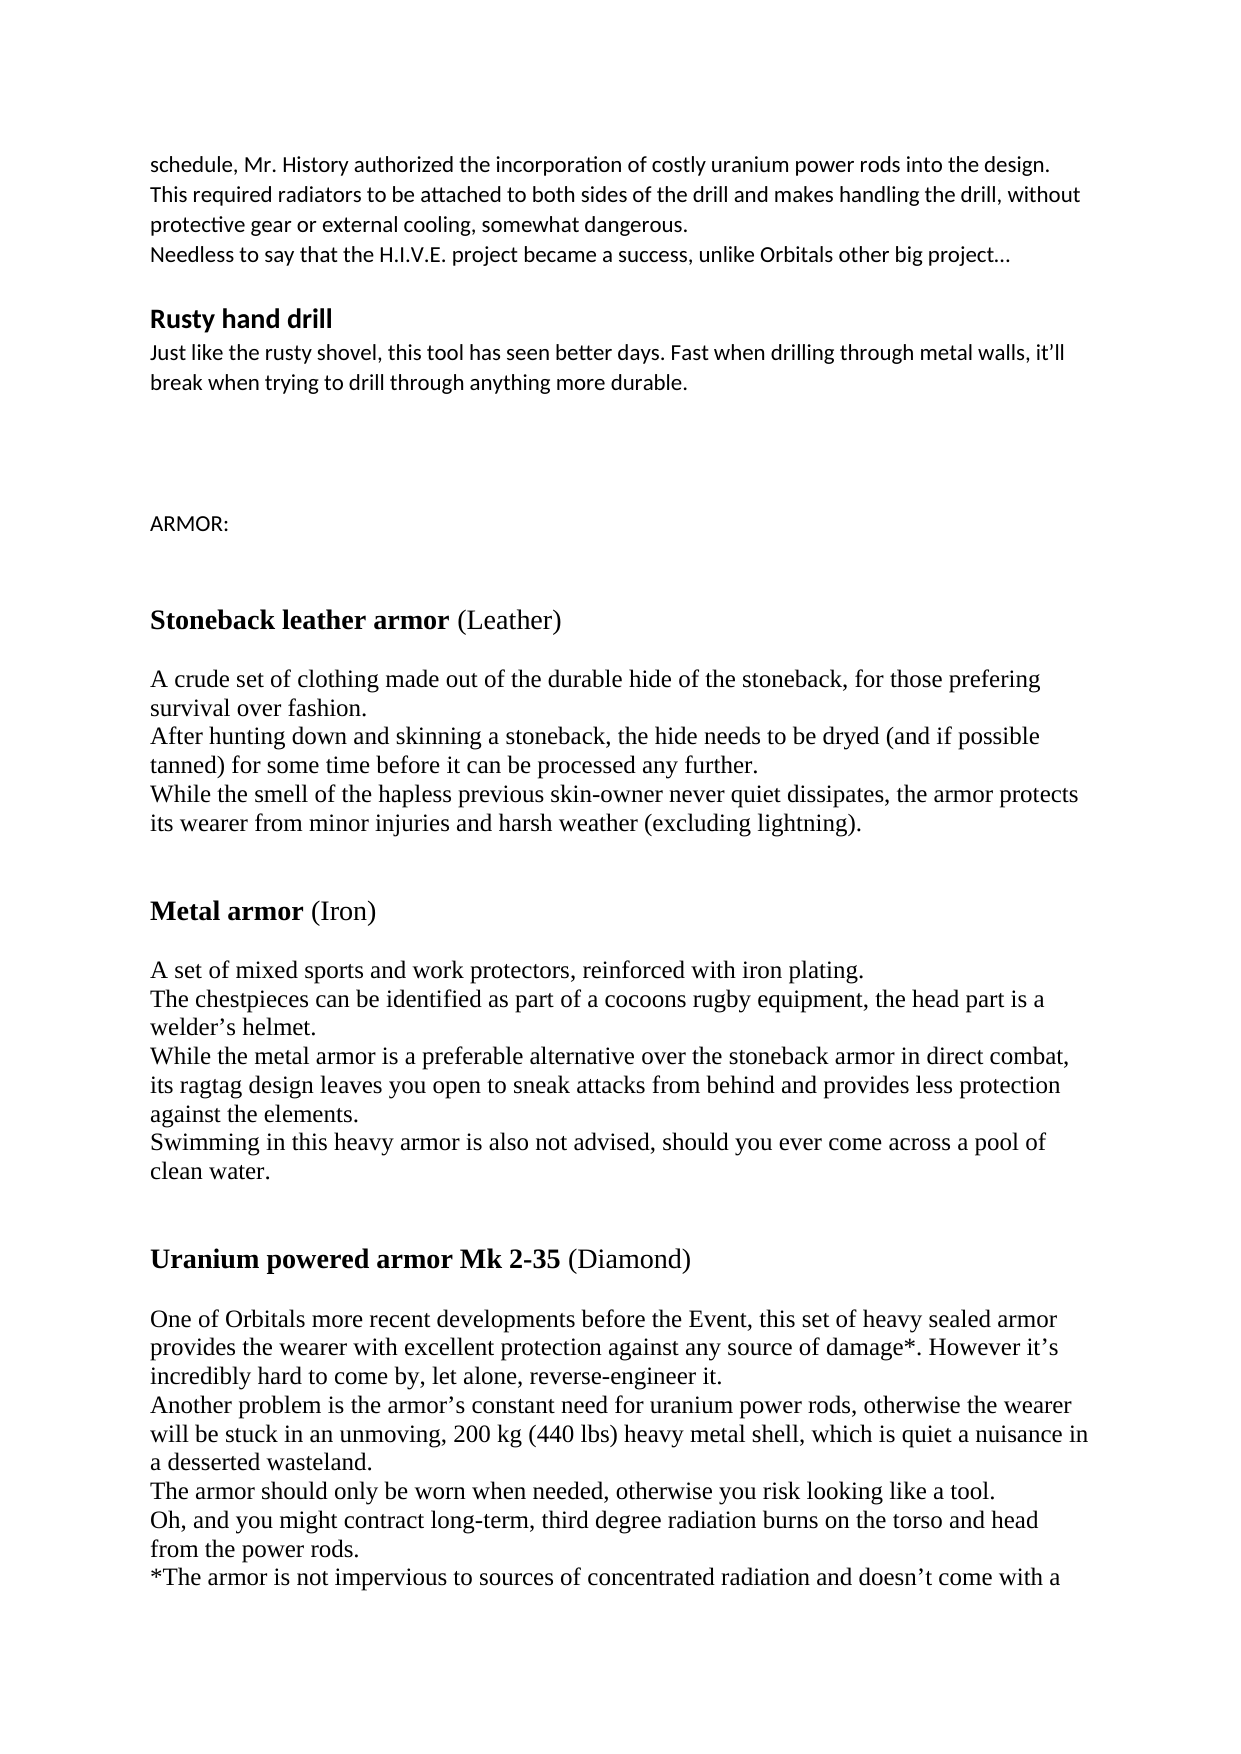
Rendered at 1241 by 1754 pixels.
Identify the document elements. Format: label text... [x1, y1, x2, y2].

text ARMOR: [150, 509, 1090, 537]
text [150, 603, 1090, 1591]
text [150, 150, 1090, 396]
